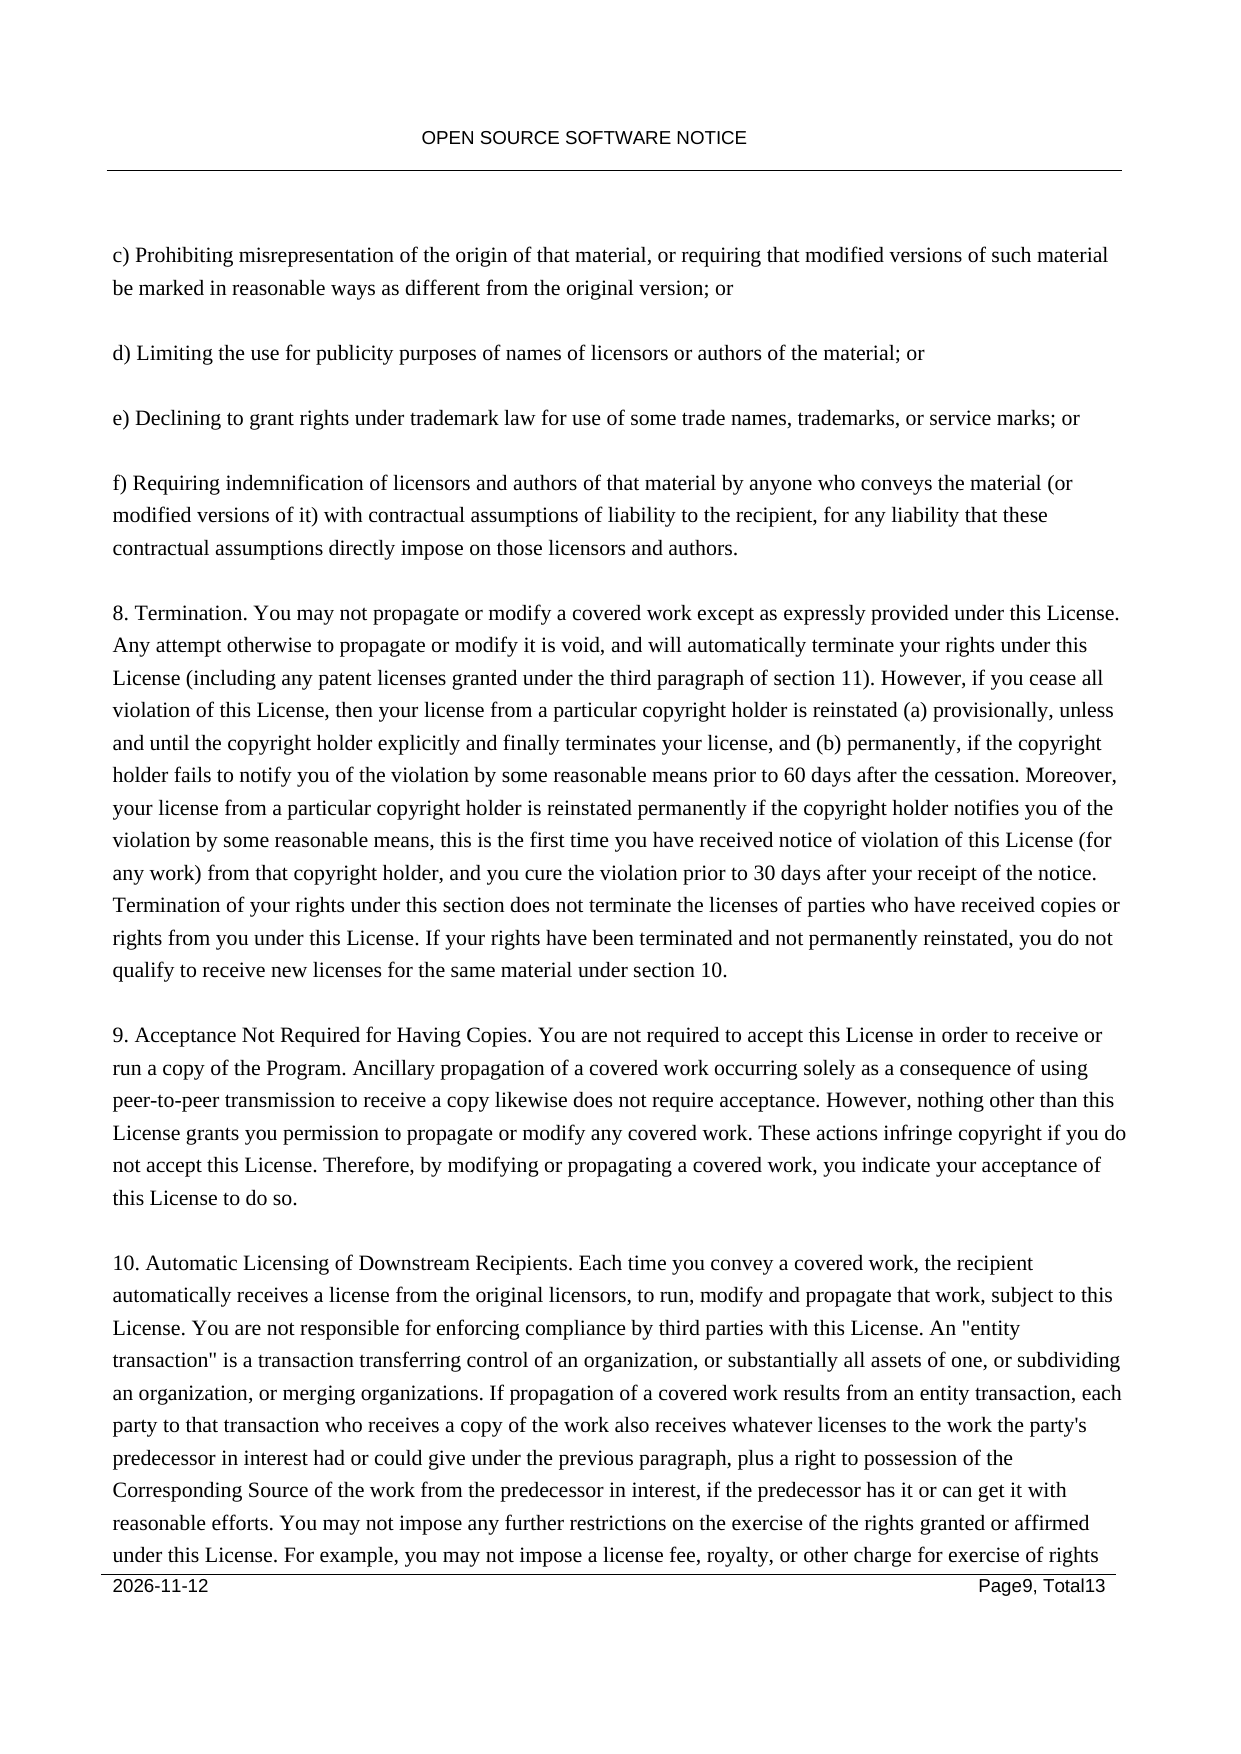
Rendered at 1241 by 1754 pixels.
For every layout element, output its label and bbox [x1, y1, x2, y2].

text [112, 206, 1128, 1571]
